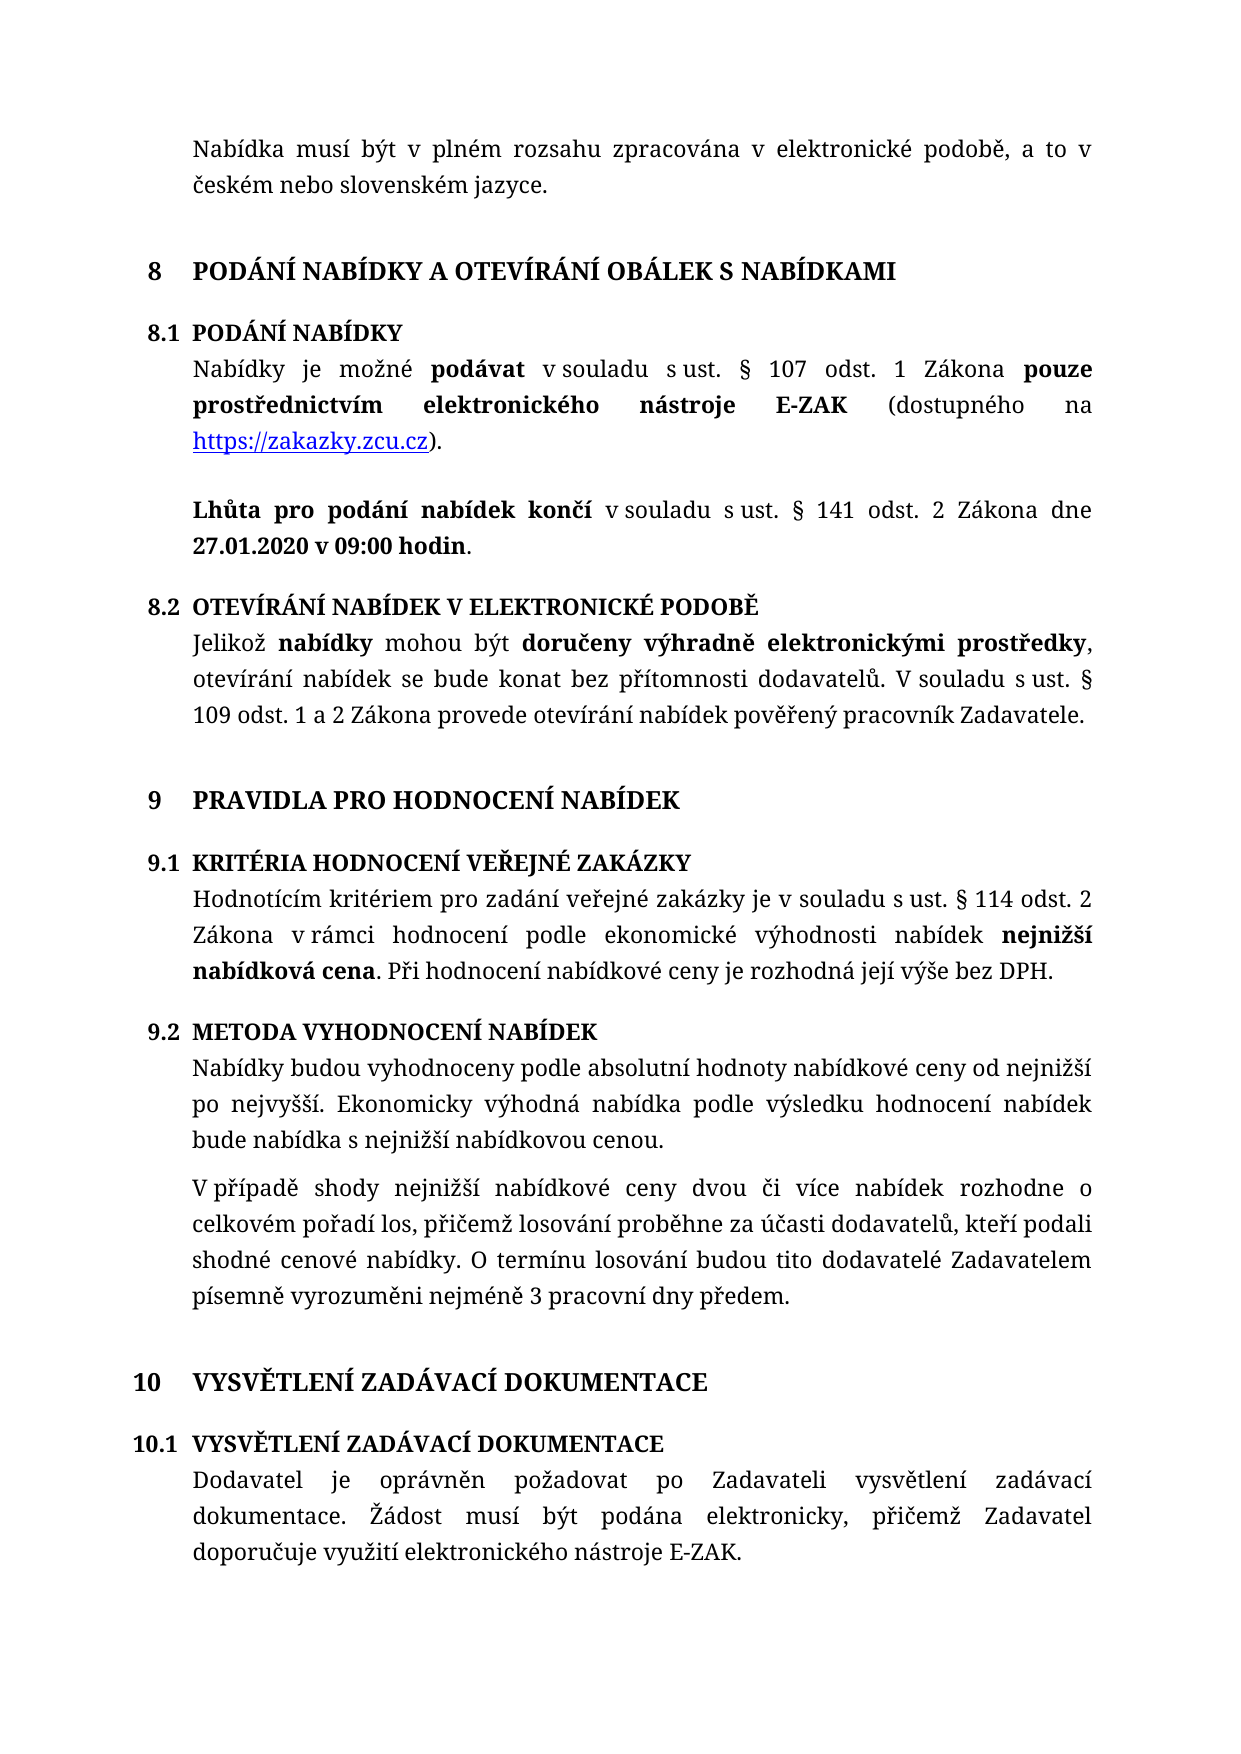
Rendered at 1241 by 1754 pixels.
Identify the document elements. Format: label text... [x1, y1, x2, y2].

subtitle METODA VYHODNOCENÍ NABÍDEK [147, 1016, 1093, 1047]
subtitle PODÁNÍ NABÍDKY [147, 317, 1093, 349]
text Dodavatel je oprávněn požadovat po Zadavateli vysvětlení zadávací dokumentace. Žádost musí být podána elektronicky, přičemž Zadavatel doporučuje využití elektronického nástroje E-ZAK. [192, 1464, 1093, 1567]
text Jelikož nabídky mohou být doručeny výhradně elektronickými prostředky, otevírání nabídek se bude konat bez přítomnosti dodavatelů. V souladu s ust. § 109 odst. 1 a 2 Zákona provede otevírání nabídek pověřený pracovník Zadavatele. [193, 627, 1093, 730]
subtitle VYSVĚTLENÍ ZADÁVACÍ DOKUMENTACE [133, 1428, 1093, 1460]
subtitle OTEVÍRÁNÍ NABÍDEK V ELEKTRONICKÉ PODOBĚ [148, 591, 1093, 622]
text Nabídky budou vyhodnoceny podle absolutní hodnoty nabídkové ceny od nejnižší po nejvyšší. Ekonomicky výhodná nabídka podle výsledku hodnocení nabídek bude nabídka s nejnižší nabídkovou cenou. [192, 1052, 1093, 1155]
subtitle PODÁNÍ NABÍDKY A OTEVÍRÁNÍ OBÁLEK S NABÍDKAMI [148, 253, 1093, 287]
text Nabídky je možné podávat v souladu s ust. § 107 odst. 1 Zákona pouze prostřednictvím elektronického nástroje E-ZAK (dostupného na https://zakazky.zcu.cz). [193, 353, 1093, 456]
subtitle PRAVIDLA PRO HODNOCENÍ NABÍDEK [148, 783, 1093, 817]
text Lhůta pro podání nabídek končí v souladu s ust. § 141 odst. 2 Zákona dne 27.01.2020 v 09:00 hodin. [193, 494, 1093, 561]
subtitle VYSVĚTLENÍ ZADÁVACÍ DOKUMENTACE [133, 1364, 1093, 1398]
subtitle KRITÉRIA HODNOCENÍ VEŘEJNÉ ZAKÁZKY [147, 847, 1093, 878]
text V případě shody nejnižší nabídkové ceny dvou či více nabídek rozhodne o celkovém pořadí los, přičemž losování proběhne za účasti dodavatelů, kteří podali shodné cenové nabídky. O termínu losování budou tito dodavatelé Zadavatelem písemně vyrozuměni nejméně 3 pracovní dny předem. [192, 1172, 1093, 1311]
text Hodnotícím kritériem pro zadání veřejné zakázky je v souladu s ust. § 114 odst. 2 Zákona v rámci hodnocení podle ekonomické výhodnosti nabídek nejnižší nabídková cena. Při hodnocení nabídkové ceny je rozhodná její výše bez DPH. [193, 883, 1093, 986]
text Nabídka musí být v plném rozsahu zpracována v elektronické podobě, a to v českém nebo slovenském jazyce. [192, 133, 1093, 200]
